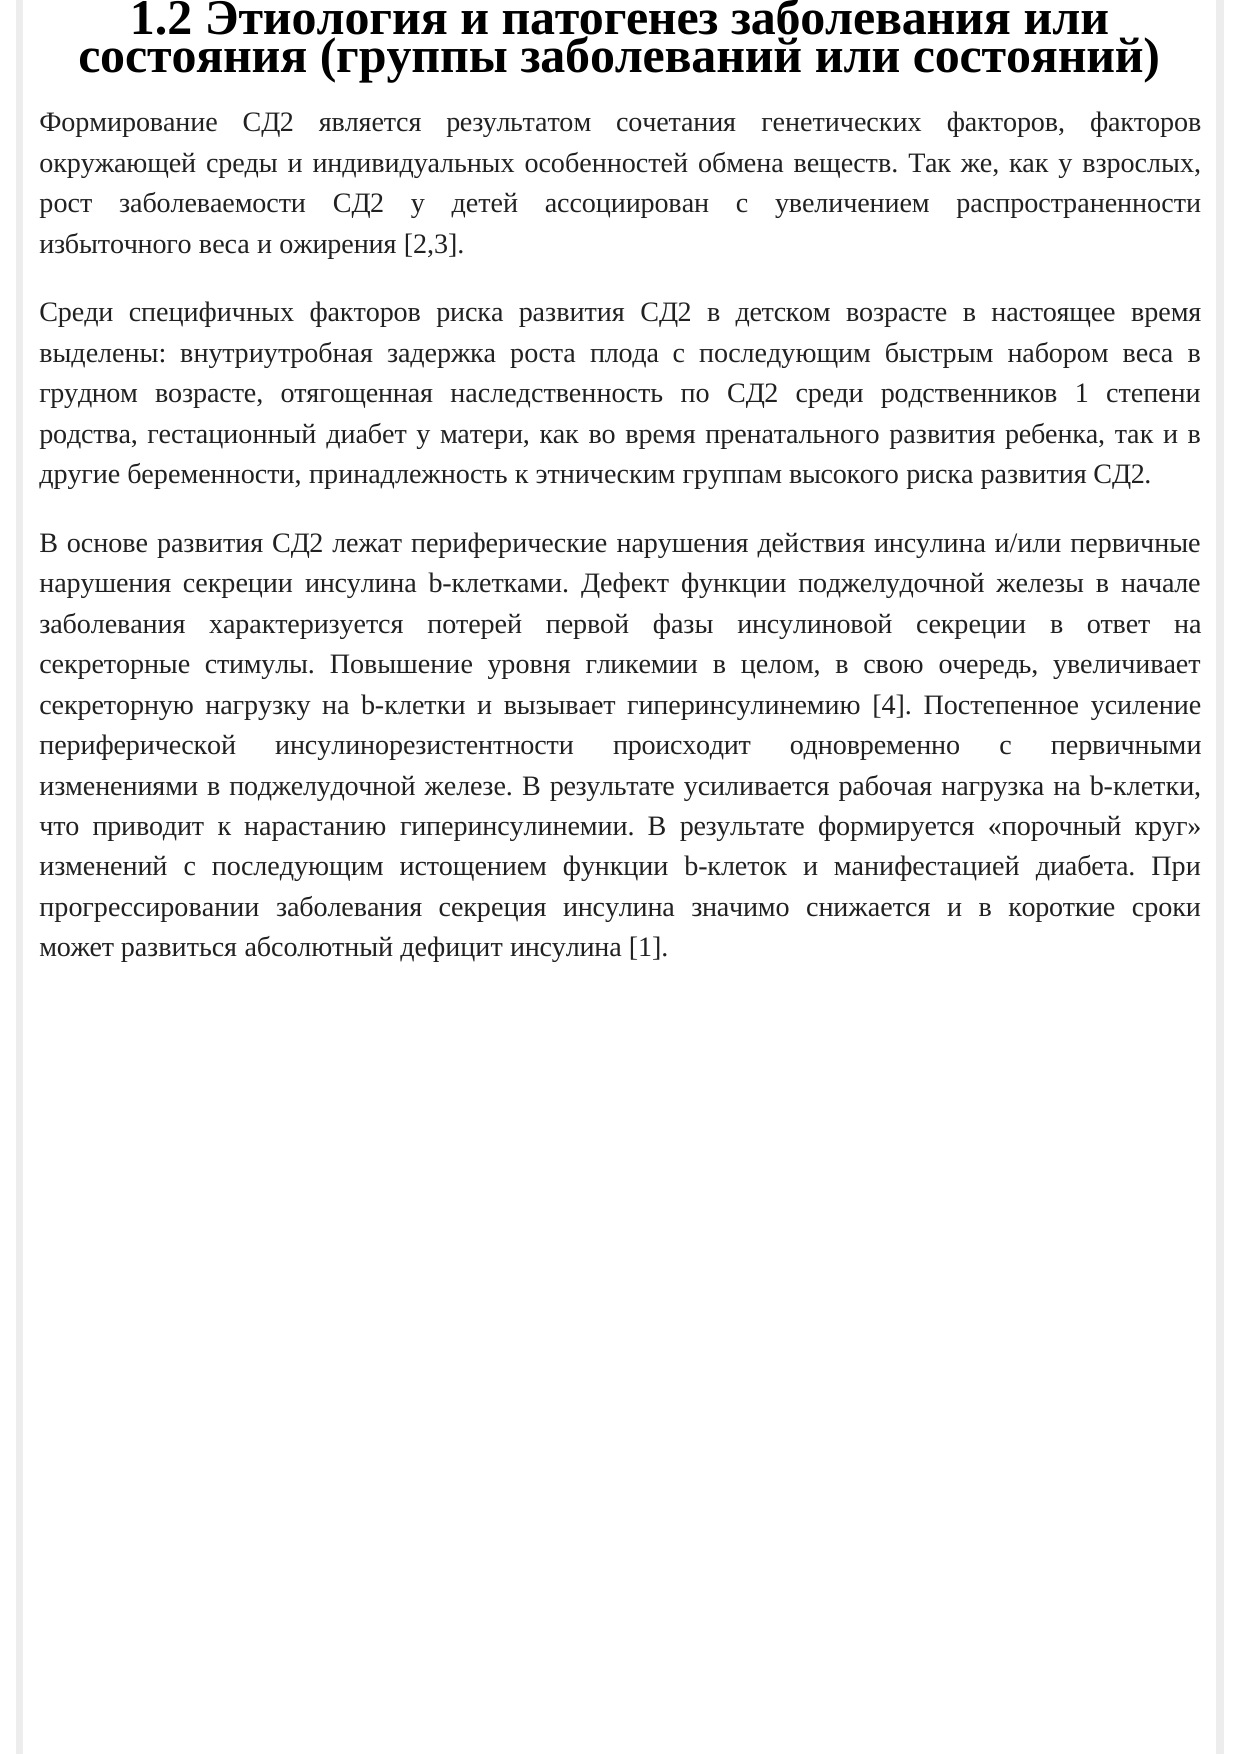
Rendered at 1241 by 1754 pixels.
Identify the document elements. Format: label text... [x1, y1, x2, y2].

subtitle Этиология и патогенез заболевания или состояния (группы заболеваний или состояний) [78, 3, 1162, 83]
text Среди специфичных факторов риска развития СД2 в детском возрасте в настоящее время выделены: внутриутробная задержка роста плода с последующим быстрым набором веса в грудном возрасте, отягощенная наследственность по СД2 среди родственников 1 степени родства, гестационный диабет у матери, как во время пренатального развития ребенка, так и в другие беременности, принадлежность к этническим группам высокого риска развития СД2. [39, 296, 1201, 489]
text В основе развития СД2 лежат периферические нарушения действия инсулина и/или первичные нарушения секреции инсулина b-клетками. Дефект функции поджелудочной железы в начале заболевания характеризуется потерей первой фазы инсулиновой секреции в ответ на секреторные стимулы. Повышение уровня гликемии в целом, в свою очередь, увеличивает секреторную нагрузку на b-клетки и вызывает гиперинсулинемию [4]. Постепенное усиление периферической инсулинорезистентности происходит одновременно с первичными изменениями в поджелудочной железе. В результате усиливается рабочая нагрузка на b-клетки, что приводит к нарастанию гиперинсулинемии. В результате формируется «порочный круг» изменений с последующим истощением функции b-клеток и манифестацией диабета. При прогрессировании заболевания секреция инсулина значимо снижается и в короткие сроки может развиться абсолютный дефицит инсулина [1]. [39, 526, 1201, 963]
text Формирование СД2 является результатом сочетания генетических факторов, факторов окружающей среды и индивидуальных особенностей обмена веществ. Так же, как у взрослых, рост заболеваемости СД2 у детей ассоциирован с увеличением распространенности избыточного веса и ожирения [2,3]. [39, 105, 1201, 259]
